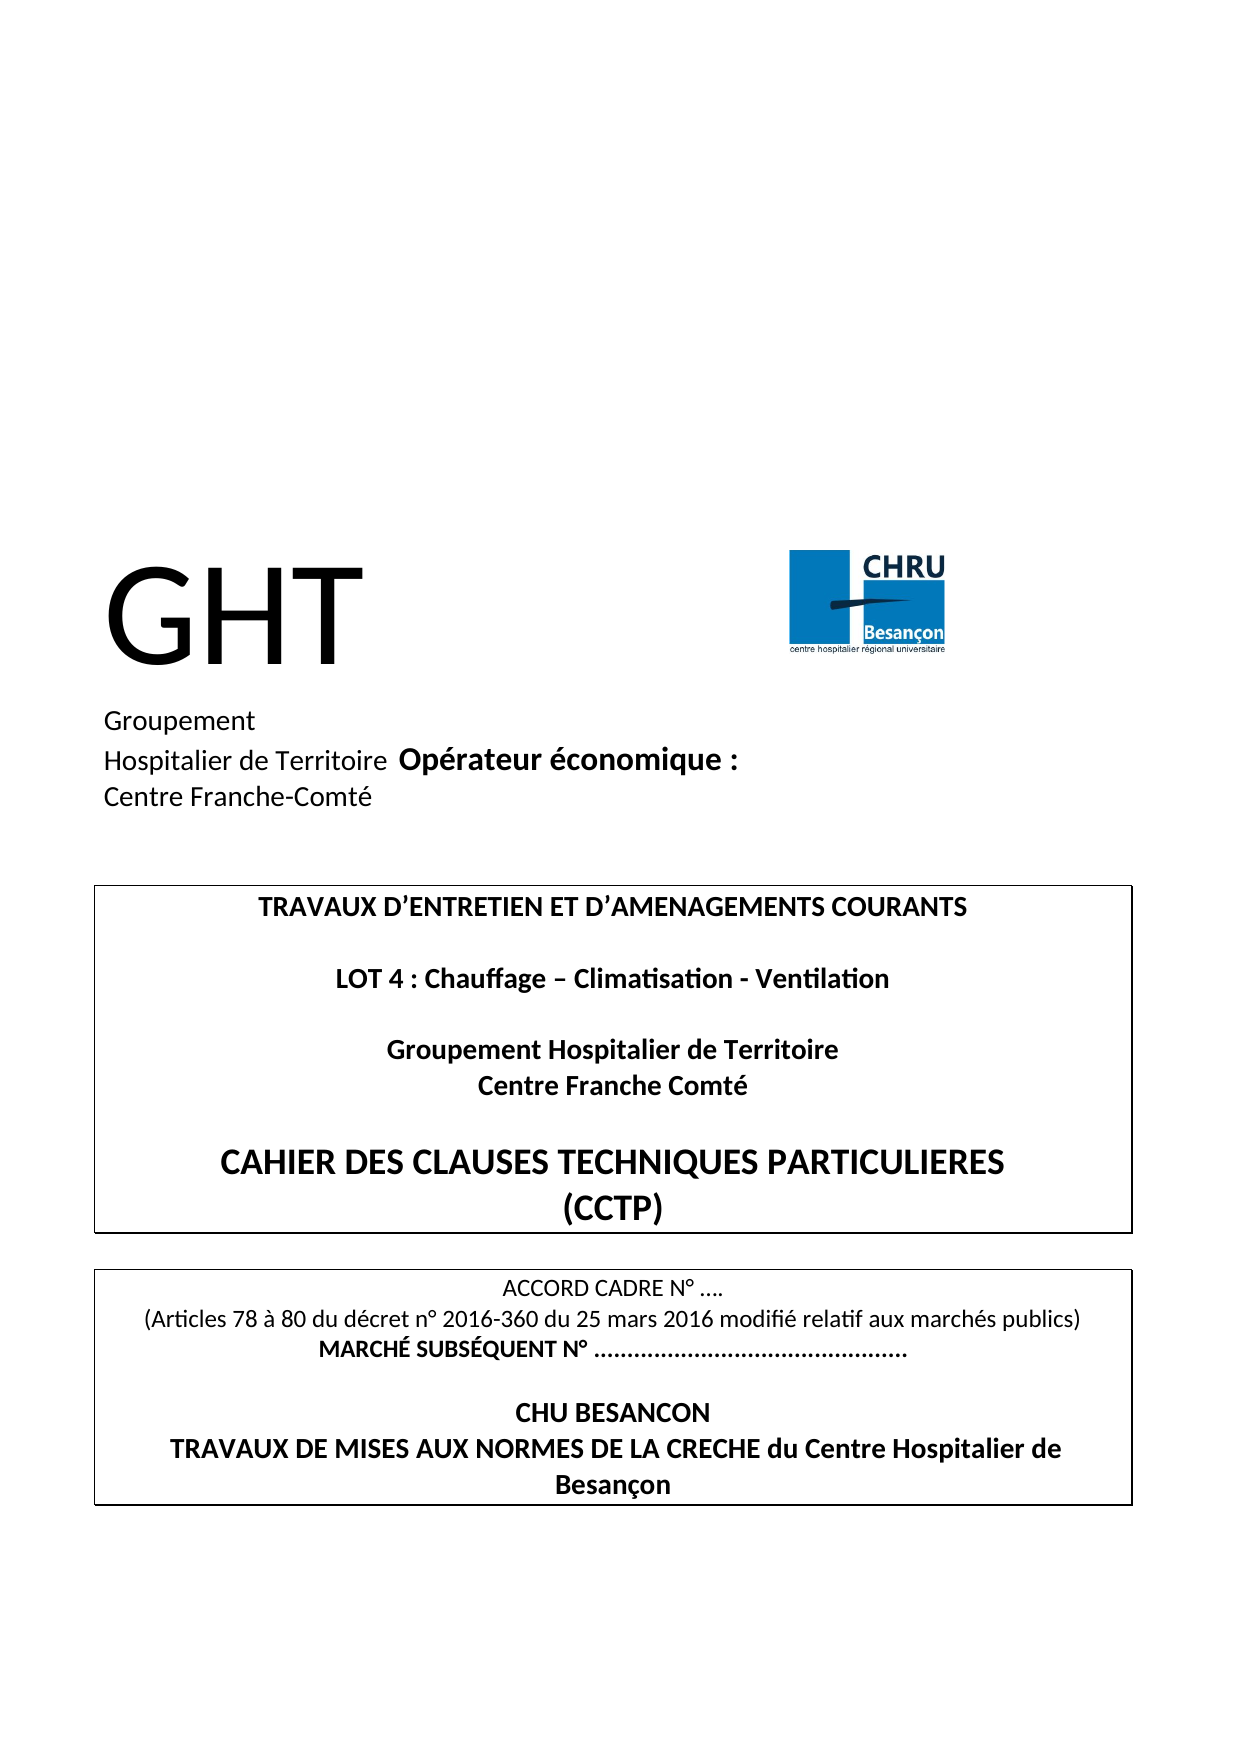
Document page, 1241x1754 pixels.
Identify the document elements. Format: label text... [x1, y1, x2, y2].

text Groupement Hospitalier de Territoire [103, 1031, 1122, 1067]
text GHT [103, 519, 1129, 702]
text CAHIER DES CLAUSES TECHNIQUES PARTICULIERES [103, 1138, 1122, 1181]
text MARCHÉ SUBSÉQUENT N° ............................................... [103, 1333, 1122, 1364]
text (Articles 78 à 80 du décret n° 2016-360 du 25 mars 2016 modifié relatif aux marchés publics) [103, 1303, 1122, 1333]
picture [789, 550, 945, 654]
text Centre Franche-Comté [103, 778, 1129, 814]
text ACCORD CADRE N° …. [95, 1270, 1131, 1303]
text Hospitalier de Territoire Opérateur économique : [103, 738, 1129, 778]
text LOT 4 : Chauffage – Climatisation - Ventilation [103, 960, 1122, 995]
text Groupement [103, 702, 1129, 738]
text Centre Franche Comté [103, 1067, 1122, 1102]
text (CCTP) [95, 1181, 1131, 1232]
text TRAVAUX D’ENTRETIEN ET D’AMENAGEMENTS COURANTS [95, 886, 1131, 924]
text CHU BESANCON [103, 1394, 1122, 1427]
text TRAVAUX DE MISES AUX NORMES DE LA CRECHE du Centre Hospitalier de Besançon [95, 1427, 1131, 1504]
